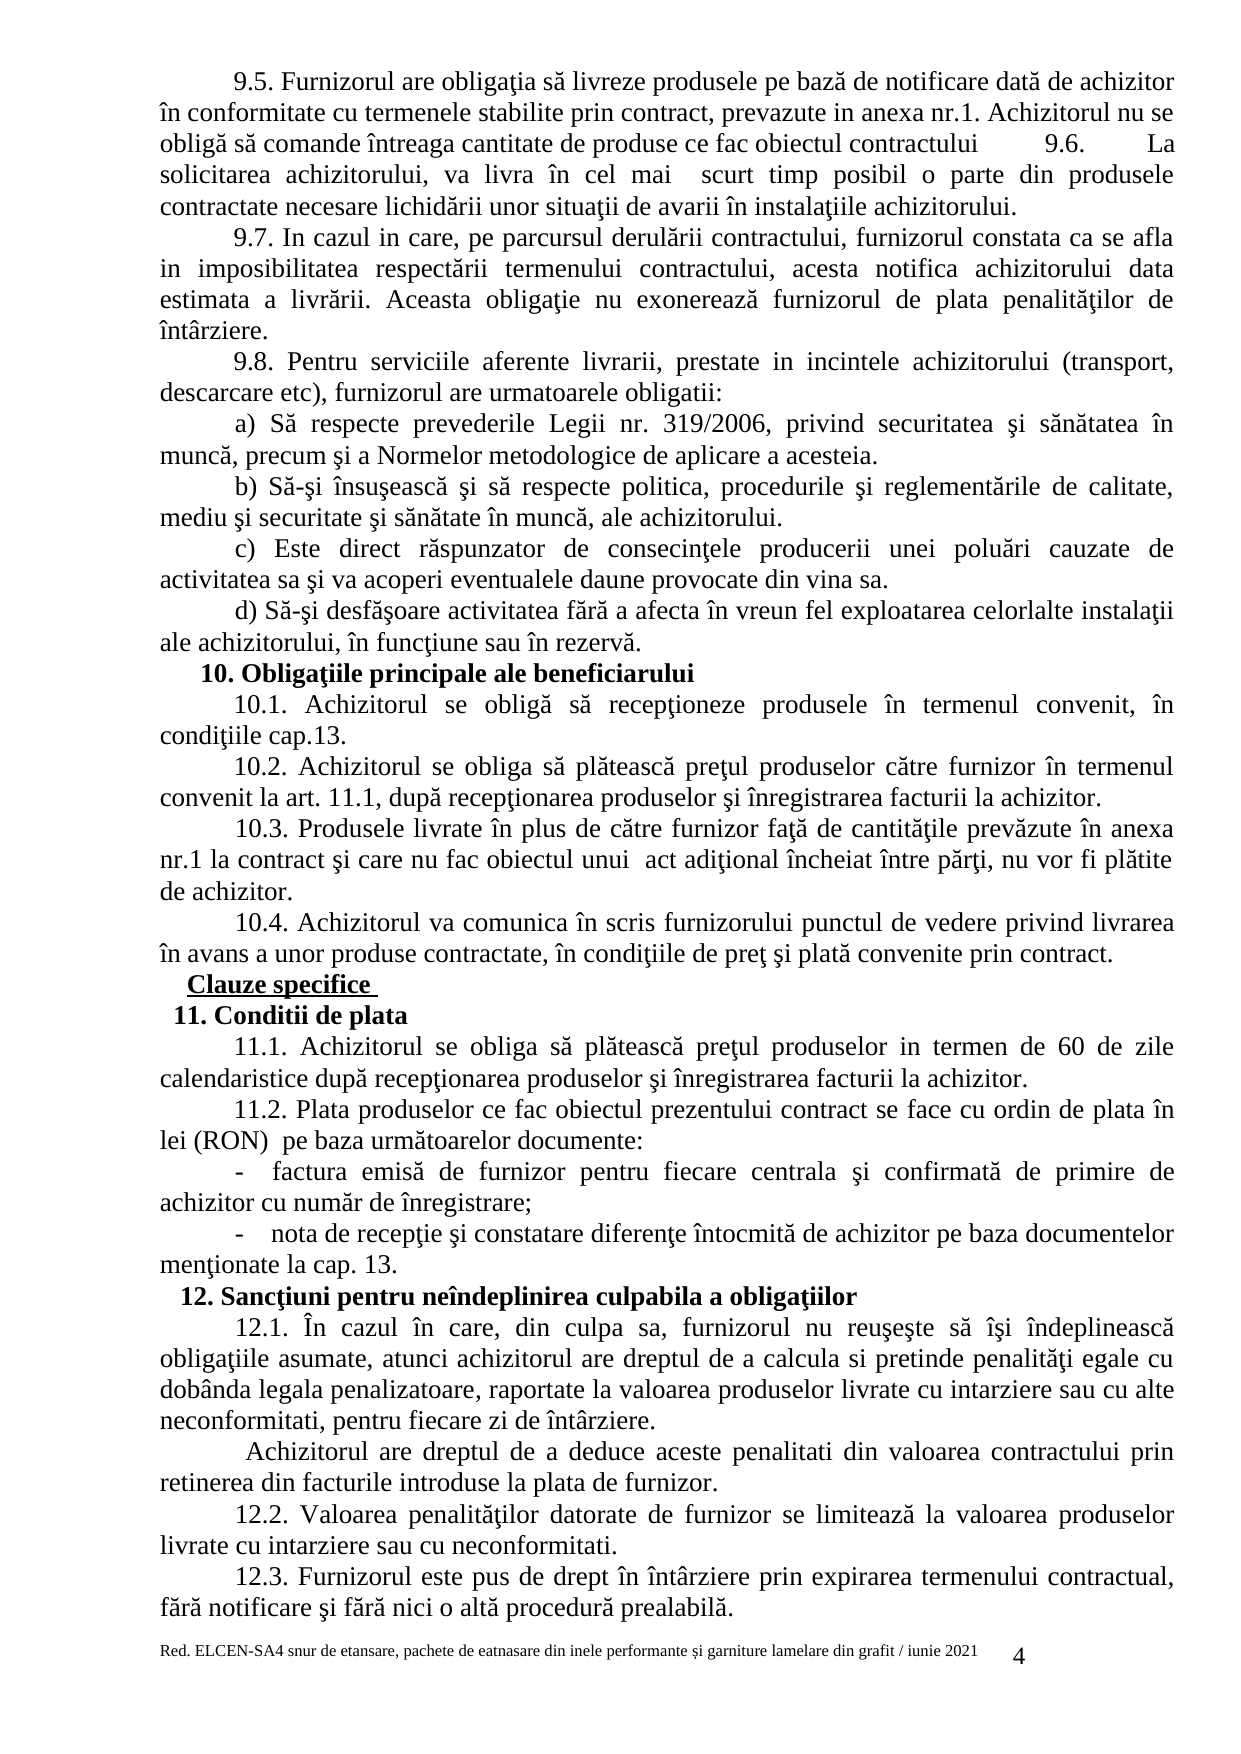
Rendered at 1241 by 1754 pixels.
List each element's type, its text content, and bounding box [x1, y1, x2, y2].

text 10.4. Achizitorul va comunica în scris furnizorului punctul de vedere privind livrarea în avans a unor produse contractate, în condiţiile de preţ şi plată convenite prin contract. [159, 906, 1175, 968]
text 9.5. Furnizorul are obligaţia să livreze produsele pe bază de notificare dată de achizitor în conformitate cu termenele stabilite prin contract, prevazute in anexa nr.1. Achizitorul nu se obligă să comande întreaga cantitate de produse ce fac obiectul contractului 9.6. La solicitarea achizitorului, va livra în cel mai scurt timp posibil o parte din produsele contractate necesare lichidării unor situaţii de avarii în instalaţiile achizitorului. [159, 65, 1175, 221]
text - factura emisă de furnizor pentru fiecare centrala şi confirmată de primire de achizitor cu număr de înregistrare; [159, 1155, 1175, 1217]
text 12.1. În cazul în care, din culpa sa, furnizorul nu reuşeşte să îşi îndeplinească obligaţiile asumate, atunci achizitorul are dreptul de a calcula si pretinde penalităţi egale cu dobânda legala penalizatoare, raportate la valoarea produselor livrate cu intarziere sau cu alte neconformitati, pentru fiecare zi de întârziere. [159, 1311, 1175, 1435]
text - nota de recepţie şi constatare diferenţe întocmită de achizitor pe baza documentelor menţionate la cap. 13. [159, 1217, 1175, 1280]
text Achizitorul are dreptul de a deduce aceste penalitati din valoarea contractului prin retinerea din facturile introduse la plata de furnizor. [159, 1435, 1175, 1498]
text 9.7. In cazul in care, pe parcursul derulării contractului, furnizorul constata ca se afla in imposibilitatea respectării termenului contractului, acesta notifica achizitorului data estimata a livrării. Aceasta obligaţie nu exonerează furnizorul de plata penalităţilor de întârziere. [159, 221, 1175, 345]
text 10.1. Achizitorul se obligă să recepţioneze produsele în termenul convenit, în condiţiile cap.13. [159, 688, 1175, 750]
text d) Să-şi desfăşoare activitatea fără a afecta în vreun fel exploatarea celorlalte instalaţii ale achizitorului, în funcţiune sau în rezervă. [159, 594, 1175, 657]
text 10. Obligaţiile principale ale beneficiarului [159, 657, 1175, 688]
text 11. Conditii de plata [159, 999, 1175, 1031]
text 10.2. Achizitorul se obliga să plătească preţul produselor către furnizor în termenul convenit la art. 11.1, după recepţionarea produselor şi înregistrarea facturii la achizitor. [159, 750, 1175, 812]
text 12.2. Valoarea penalităţilor datorate de furnizor se limitează la valoarea produselor livrate cu intarziere sau cu neconformitati. [159, 1498, 1175, 1560]
text 10.3. Produsele livrate în plus de către furnizor faţă de cantităţile prevăzute în anexa nr.1 la contract şi care nu fac obiectul unui act adiţional încheiat între părţi, nu vor fi plătite de achizitor. [159, 812, 1175, 906]
text 11.2. Plata produselor ce fac obiectul prezentului contract se face cu ordin de plata în lei (RON) pe baza următoarelor documente: [159, 1093, 1175, 1155]
text 12. Sancţiuni pentru neîndeplinirea culpabila a obligaţiilor [159, 1280, 1175, 1311]
text 12.3. Furnizorul este pus de drept în întârziere prin expirarea termenului contractual, fără notificare şi fără nici o altă procedură prealabilă. [159, 1560, 1175, 1622]
text a) Să respecte prevederile Legii nr. 319/2006, privind securitatea şi sănătatea în muncă, precum şi a Normelor metodologice de aplicare a acesteia. [159, 408, 1175, 470]
text b) Să-şi însuşească şi să respecte politica, procedurile şi reglementările de calitate, mediu şi securitate şi sănătate în muncă, ale achizitorului. [159, 470, 1175, 532]
text 9.8. Pentru serviciile aferente livrarii, prestate in incintele achizitorului (transport, descarcare etc), furnizorul are urmatoarele obligatii: [159, 345, 1175, 408]
text 11.1. Achizitorul se obliga să plătească preţul produselor in termen de 60 de zile calendaristice după recepţionarea produselor şi înregistrarea facturii la achizitor. [159, 1031, 1175, 1093]
text Clauze specifice [159, 968, 1175, 999]
text c) Este direct răspunzator de consecinţele producerii unei poluări cauzate de activitatea sa şi va acoperi eventualele daune provocate din vina sa. [159, 532, 1175, 594]
